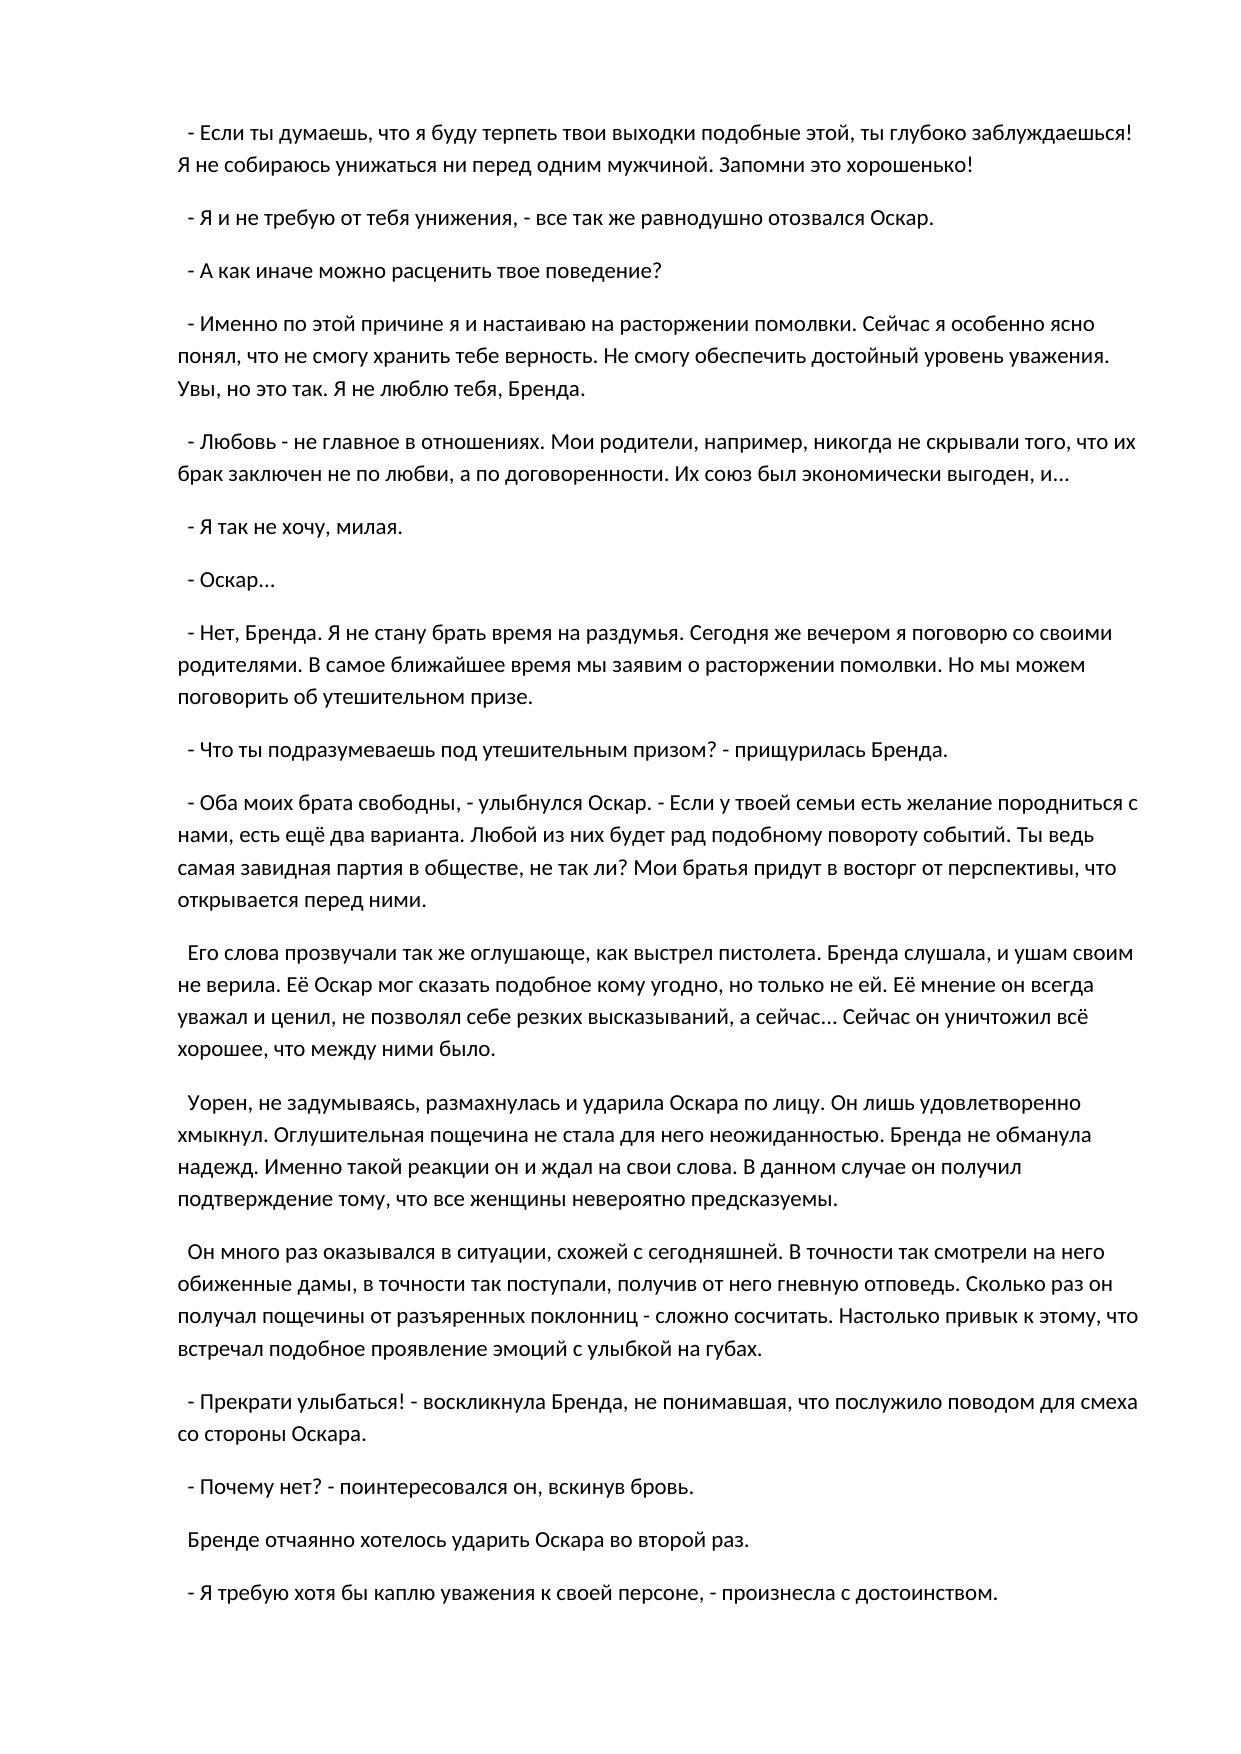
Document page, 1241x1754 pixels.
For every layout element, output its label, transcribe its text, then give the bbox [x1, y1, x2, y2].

text - Если ты думаешь, что я буду терпеть твои выходки подобные этой, ты глубоко заблуждаешься! Я не собираюсь унижаться ни перед одним мужчиной. Запомни это хорошенько! [177, 118, 1152, 178]
text Уорен, не задумываясь, размахнулась и ударила Оскара по лицу. Он лишь удовлетворенно хмыкнул. Оглушительная пощечина не стала для него неожиданностью. Бренда не обманула надежд. Именно такой реакции он и ждал на свои слова. В данном случае он получил подтверждение тому, что все женщины невероятно предсказуемы. [177, 1088, 1152, 1212]
text - Именно по этой причине я и настаиваю на расторжении помолвки. Сейчас я особенно ясно понял, что не смогу хранить тебе верность. Не смогу обеспечить достойный уровень уважения. Увы, но это так. Я не люблю тебя, Бренда. [177, 309, 1152, 402]
text - А как иначе можно расценить твое поведение? [177, 256, 1152, 284]
text - Оскар... [177, 565, 1152, 593]
text - Нет, Бренда. Я не стану брать время на раздумья. Сегодня же вечером я поговорю со своими родителями. В самое ближайшее время мы заявим о расторжении помолвки. Но мы можем поговорить об утешительном призе. [177, 618, 1152, 710]
text - Я и не требую от тебя унижения, - все так же равнодушно отозвался Оскар. [177, 203, 1152, 231]
text - Прекрати улыбаться! - воскликнула Бренда, не понимавшая, что послужило поводом для смеха со стороны Оскара. [177, 1387, 1152, 1447]
text Бренде отчаянно хотелось ударить Оскара во второй раз. [177, 1525, 1152, 1553]
text Он много раз оказывался в ситуации, схожей с сегодняшней. В точности так смотрели на него обиженные дамы, в точности так поступали, получив от него гневную отповедь. Сколько раз он получал пощечины от разъяренных поклонниц - сложно сосчитать. Настолько привык к этому, что встречал подобное проявление эмоций с улыбкой на губах. [177, 1237, 1152, 1362]
text - Любовь - не главное в отношениях. Мои родители, например, никогда не скрывали того, что их брак заключен не по любви, а по договоренности. Их союз был экономически выгоден, и... [177, 427, 1152, 487]
text - Почему нет? - поинтересовался он, вскинув бровь. [177, 1472, 1152, 1500]
text - Оба моих брата свободны, - улыбнулся Оскар. - Если у твоей семьи есть желание породниться с нами, есть ещё два варианта. Любой из них будет рад подобному повороту событий. Ты ведь самая завидная партия в обществе, не так ли? Мои братья придут в восторг от перспективы, что открывается перед ними. [177, 788, 1152, 913]
text - Я требую хотя бы каплю уважения к своей персоне, - произнесла с достоинством. [177, 1578, 1152, 1606]
text - Что ты подразумеваешь под утешительным призом? - прищурилась Бренда. [177, 735, 1152, 763]
text Его слова прозвучали так же оглушающе, как выстрел пистолета. Бренда слушала, и ушам своим не верила. Её Оскар мог сказать подобное кому угодно, но только не ей. Её мнение он всегда уважал и ценил, не позволял себе резких высказываний, а сейчас... Сейчас он уничтожил всё хорошее, что между ними было. [177, 938, 1152, 1063]
text - Я так не хочу, милая. [177, 512, 1152, 540]
